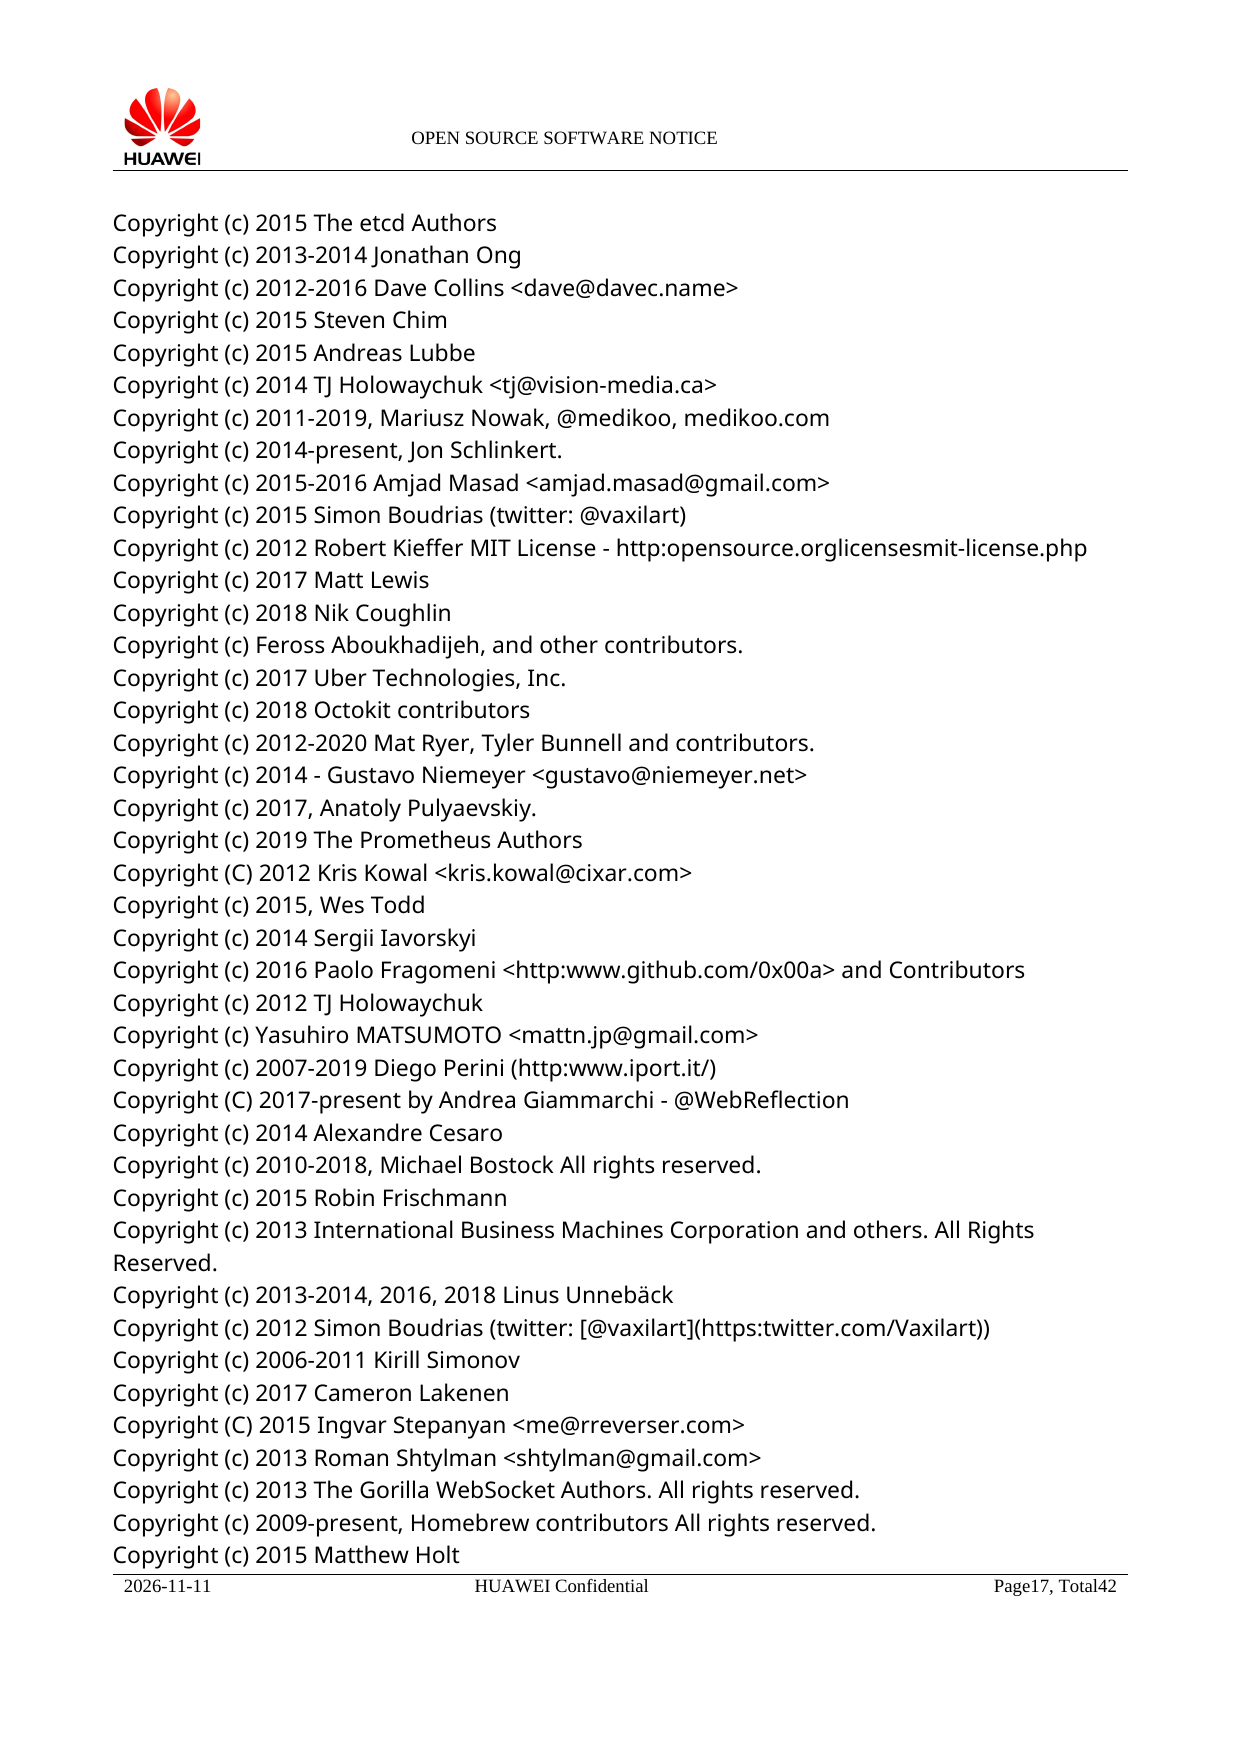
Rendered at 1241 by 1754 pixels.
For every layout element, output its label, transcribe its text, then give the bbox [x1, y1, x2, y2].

picture [124, 88, 201, 165]
